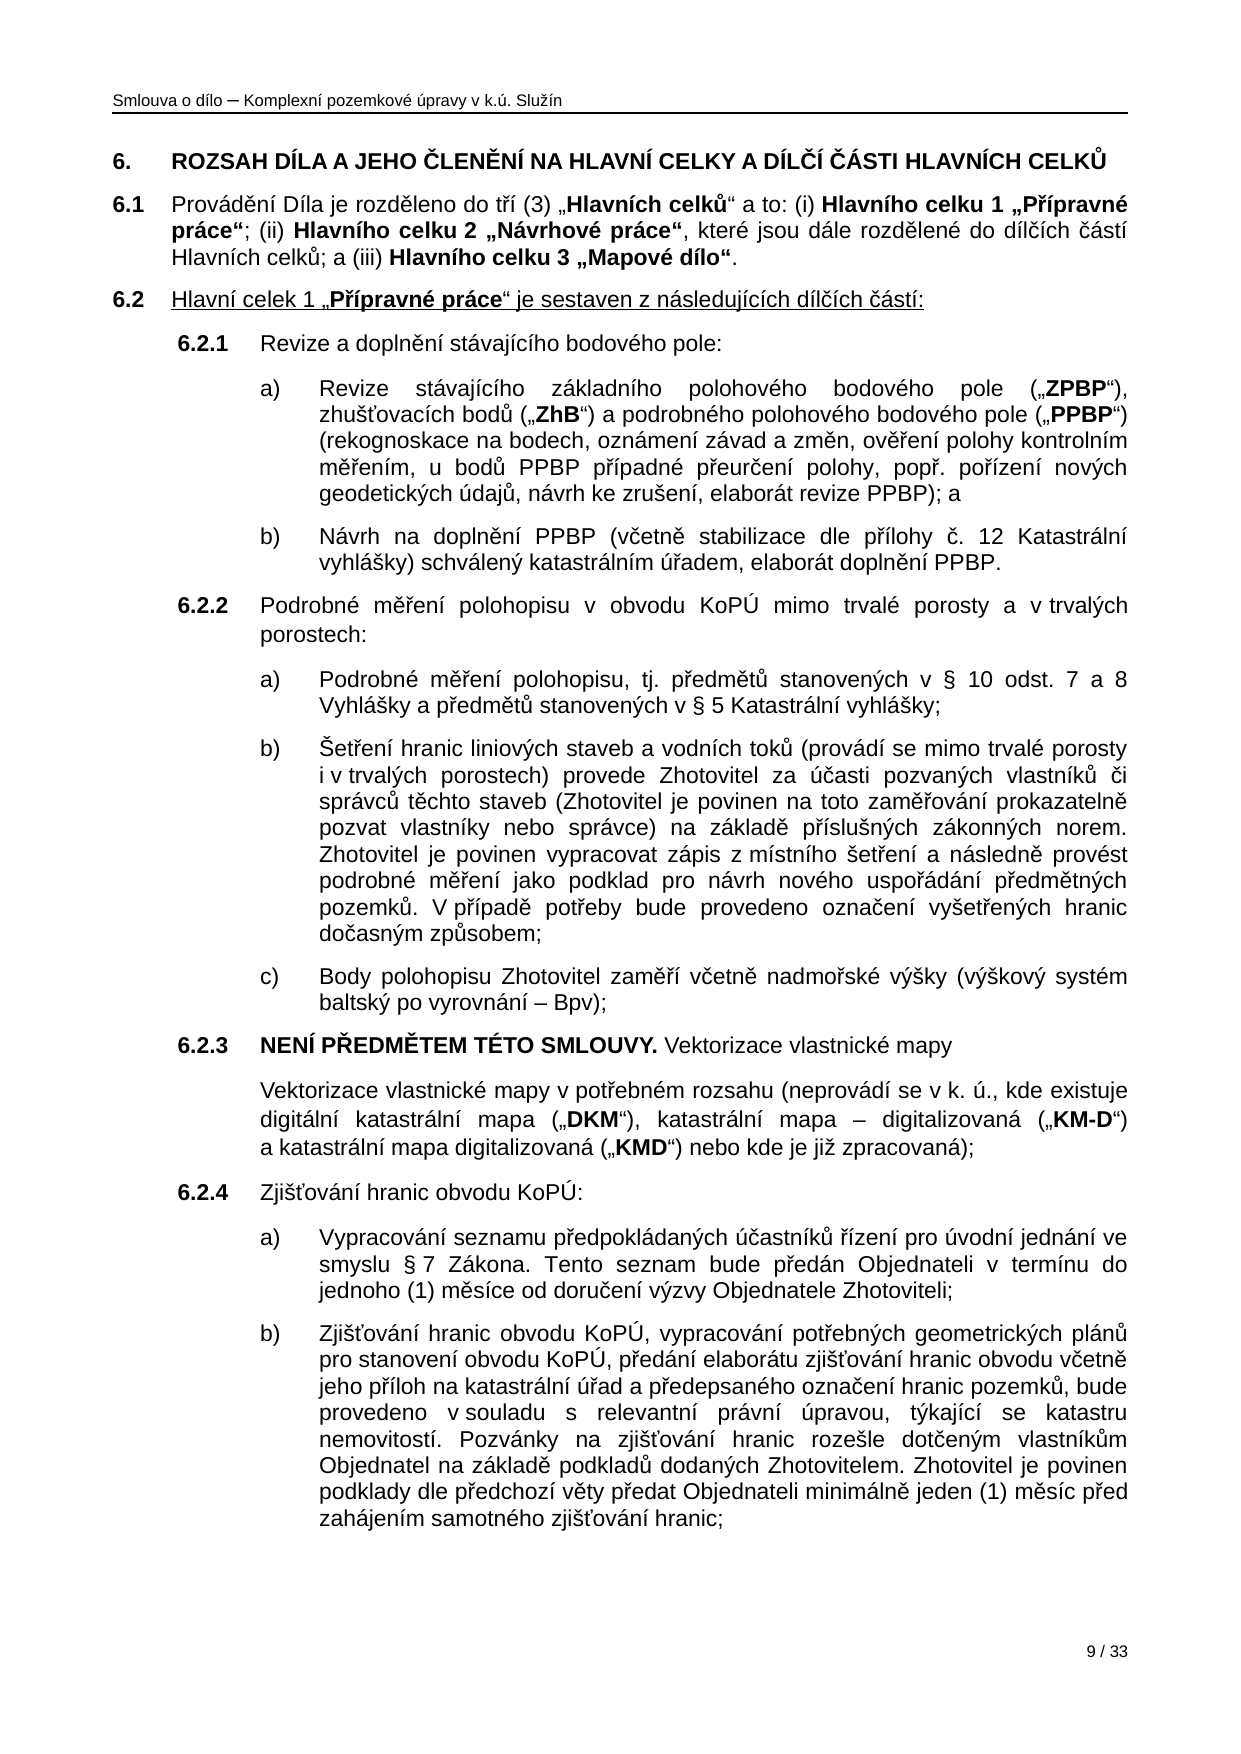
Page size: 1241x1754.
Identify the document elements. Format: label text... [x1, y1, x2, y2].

list Návrh na doplnění PPBP (včetně stabilizace dle přílohy č. 12 Katastrální vyhlášky) schválený katastrálním úřadem, elaborát doplnění PPBP. [260, 523, 1128, 576]
list Šetření hranic liniových staveb a vodních toků (provádí se mimo trvalé porosty i v trvalých porostech) provede Zhotovitel za účasti pozvaných vlastníků či správců těchto staveb (Zhotovitel je povinen na toto zaměřování prokazatelně pozvat vlastníky nebo správce) na základě příslušných zákonných norem. Zhotovitel je povinen vypracovat zápis z místního šetření a následně provést podrobné měření jako podklad pro návrh nového uspořádání předmětných pozemků. V případě potřeby bude provedeno označení vyšetřených hranic dočasným způsobem; [260, 735, 1128, 946]
text Revize a doplnění stávajícího bodového pole: [177, 329, 1128, 356]
text Provádění Díla je rozděleno do tří (3) „Hlavních celků“ a to: (i) Hlavního celku 1 „Přípravné práce“; (ii) Hlavního celku 2 „Návrhové práce“, které jsou dále rozdělené do dílčích částí Hlavních celků; a (iii) Hlavního celku 3 „Mapové dílo“. [112, 191, 1128, 270]
list Vektorizace vlastnické mapy v potřebném rozsahu (neprovádí se v k. ú., kde existuje digitální katastrální mapa („DKM“), katastrální mapa – digitalizovaná („KM-D“) a katastrální mapa digitalizovaná („KMD“) nebo kde je již zpracovaná); [260, 1077, 1128, 1161]
text Hlavní celek 1 „Přípravné práce“ je sestaven z následujících dílčích částí: [112, 286, 1128, 313]
text NENÍ PŘEDMĚTEM TÉTO SMLOUVY. Vektorizace vlastnické mapy [177, 1032, 1128, 1058]
text Podrobné měření polohopisu v obvodu KoPÚ mimo trvalé porosty a v trvalých porostech: [177, 592, 1128, 647]
list Revize stávajícího základního polohového bodového pole („ZPBP“), zhušťovacích bodů („ZhB“) a podrobného polohového bodového pole („PPBP“) (rekognoskace na bodech, oznámení závad a změn, ověření polohy kontrolním měřením, u bodů PPBP případné přeurčení polohy, popř. pořízení nových geodetických údajů, návrh ke zrušení, elaborát revize PPBP); a [260, 374, 1128, 506]
list Zjišťování hranic obvodu KoPÚ, vypracování potřebných geometrických plánů pro stanovení obvodu KoPÚ, předání elaborátu zjišťování hranic obvodu včetně jeho příloh na katastrální úřad a předepsaného označení hranic pozemků, bude provedeno v souladu s relevantní právní úpravou, týkající se katastru nemovitostí. Pozvánky na zjišťování hranic rozešle dotčeným vlastníkům Objednatel na základě podkladů dodaných Zhotovitelem. Zhotovitel je povinen podklady dle předchozí věty předat Objednateli minimálně jeden (1) měsíc před zahájením samotného zjišťování hranic; [260, 1320, 1128, 1531]
list Podrobné měření polohopisu, tj. předmětů stanovených v § 10 odst. 7 a 8 Vyhlášky a předmětů stanovených v § 5 Katastrální vyhlášky; [260, 666, 1128, 719]
list Body polohopisu Zhotovitel zaměří včetně nadmořské výšky (výškový systém baltský po vyrovnání – Bpv); [260, 963, 1128, 1016]
list Vypracování seznamu předpokládaných účastníků řízení pro úvodní jednání ve smyslu § 7 Zákona. Tento seznam bude předán Objednateli v termínu do jednoho (1) měsíce od doručení výzvy Objednatele Zhotoviteli; [260, 1224, 1128, 1303]
text Rozsah díla a jeho členění na hlavní celky a dílčí části Hlavních celků [112, 148, 1128, 174]
text Zjišťování hranic obvodu KoPÚ: [177, 1179, 1128, 1206]
